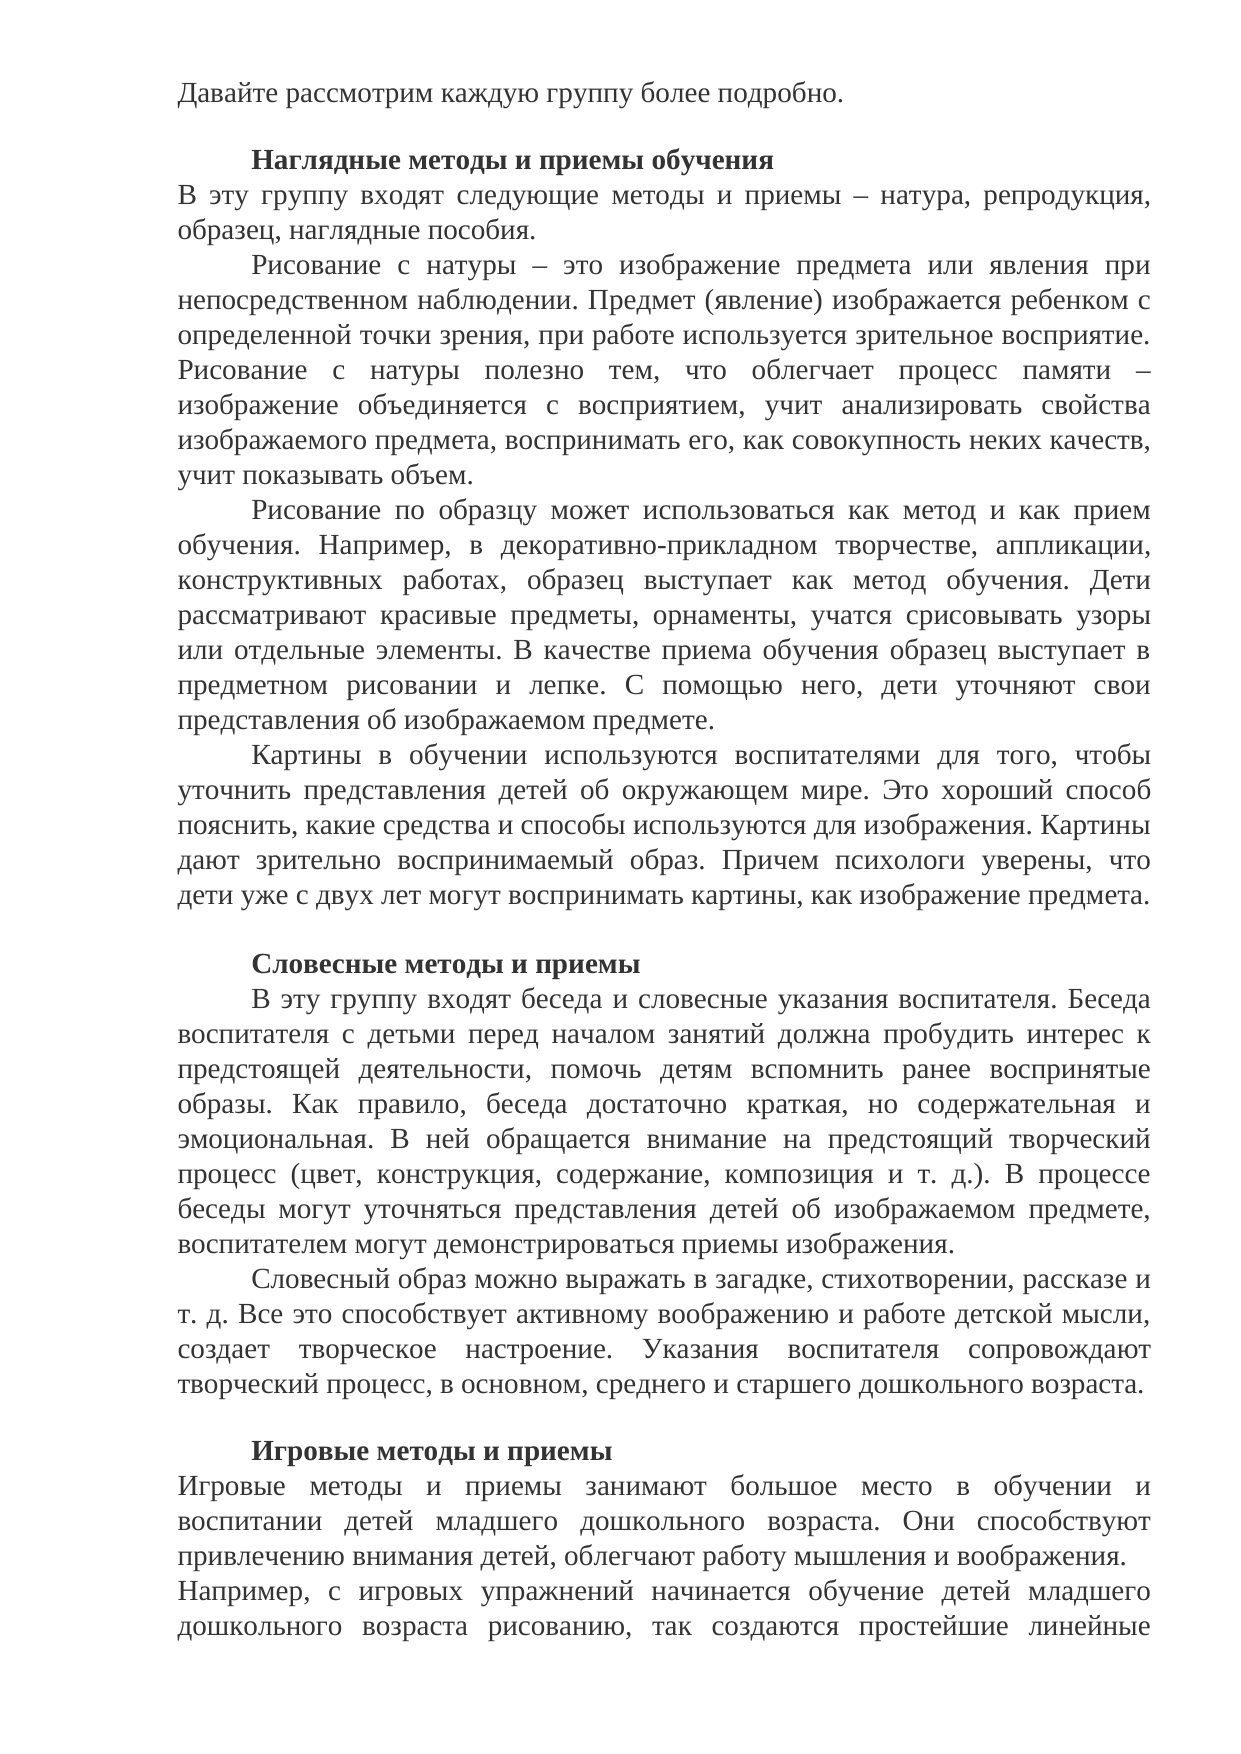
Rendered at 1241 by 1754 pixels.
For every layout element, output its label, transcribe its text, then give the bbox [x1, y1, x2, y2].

text В эту группу входят беседа и словесные указания воспитателя. Беседа воспитателя с детьми перед началом занятий должна пробудить интерес к предстоящей деятельности, помочь детям вспомнить ранее воспринятые образы. Как правило, беседа достаточно краткая, но содержательная и эмоциональная. В ней обращается внимание на предстоящий творческий процесс (цвет, конструкция, содержание, композиция и т. д.). В процессе беседы могут уточняться представления детей об изображаемом предмете, воспитателем могут демонстрироваться приемы изображения. [177, 979, 1152, 1259]
text Картины в обучении используются воспитателями для того, чтобы уточнить представления детей об окружающем мире. Это хороший способ пояснить, какие средства и способы используются для изображения. Картины дают зрительно воспринимаемый образ. Причем психологи уверены, что дети уже с двух лет могут воспринимать картины, как изображение предмета. [177, 736, 1152, 911]
text Наглядные методы и приемы обучения [177, 142, 1152, 176]
text Рисование с натуры – это изображение предмета или явления при непосредственном наблюдении. Предмет (явление) изображается ребенком с определенной точки зрения, при работе используется зрительное восприятие. Рисование с натуры полезно тем, что облегчает процесс памяти – изображение объединяется с восприятием, учит анализировать свойства изображаемого предмета, воспринимать его, как совокупность неких качеств, учит показывать объем. [177, 246, 1152, 491]
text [177, 1572, 1152, 1642]
text Игровые методы и приемы занимают большое место в обучении и воспитании детей младшего дошкольного возраста. Они способствуют привлечению внимания детей, облегчают работу мышления и воображения. [177, 1467, 1152, 1572]
text Словесные методы и приемы [177, 946, 1152, 979]
text Игровые методы и приемы [177, 1433, 1152, 1467]
text Давайте рассмотрим каждую группу более подробно. [177, 74, 1152, 109]
text Рисование по образцу может использоваться как метод и как прием обучения. Например, в декоративно-прикладном творчестве, аппликации, конструктивных работах, образец выступает как метод обучения. Дети рассматривают красивые предметы, орнаменты, учатся срисовывать узоры или отдельные элементы. В качестве приема обучения образец выступает в предметном рисовании и лепке. С помощью него, дети уточняют свои представления об изображаемом предмете. [177, 491, 1152, 736]
text Словесный образ можно выражать в загадке, стихотворении, рассказе и т. д. Все это способствует активному воображению и работе детской мысли, создает творческое настроение. Указания воспитателя сопровождают творческий процесс, в основном, среднего и старшего дошкольного возраста. [177, 1259, 1152, 1399]
text В эту группу входят следующие методы и приемы – натура, репродукция, образец, наглядные пособия. [177, 176, 1152, 246]
